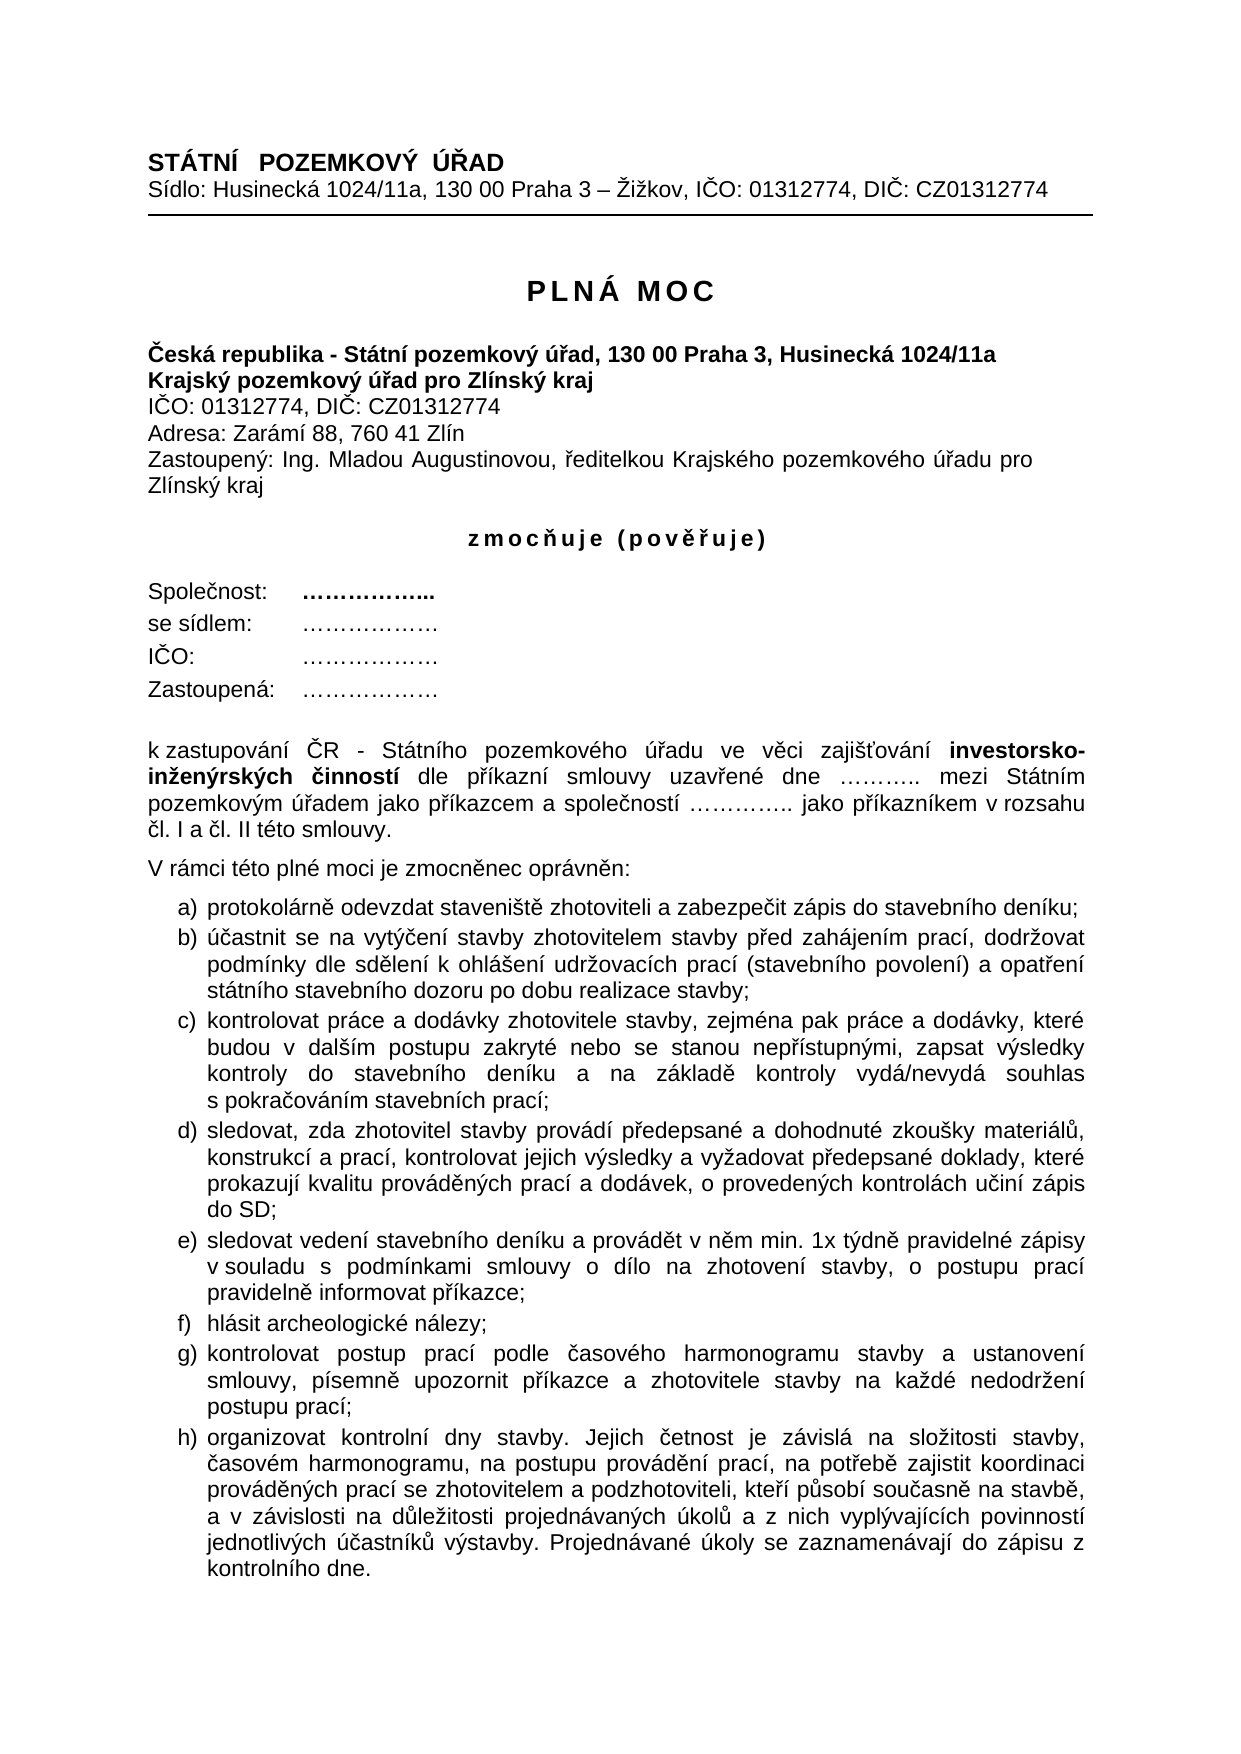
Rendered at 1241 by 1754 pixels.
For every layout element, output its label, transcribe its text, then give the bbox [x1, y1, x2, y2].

list organizovat kontrolní dny stavby. Jejich četnost je závislá na složitosti stavby, časovém harmonogramu, na postupu provádění prací, na potřebě zajistit koordinaci prováděných prací se zhotovitelem a podzhotoviteli, kteří působí současně na stavbě, a v závislosti na důležitosti projednávaných úkolů a z nich vyplývajících povinností jednotlivých účastníků výstavby. Projednávané úkoly se zaznamenávají do zápisu z kontrolního dne. [177, 1424, 1086, 1582]
text Sídlo: Husinecká 1024/11a, 130 00 Praha 3 – Žižkov, IČO: 01312774, DIČ: CZ01312774 [148, 176, 1093, 203]
list kontrolovat práce a dodávky zhotovitele stavby, zejména pak práce a dodávky, které budou v dalším postupu zakryté nebo se stanou nepřístupnými, zapsat výsledky kontroly do stavebního deníku a na základě kontroly vydá/nevydá souhlas s pokračováním stavebních prací; [177, 1007, 1086, 1113]
text Adresa: Zarámí 88, 760 41 Zlín [148, 420, 1093, 446]
text k zastupování ČR - Státního pozemkového úřadu ve věci zajišťování investorsko-inženýrských činností dle příkazní smlouvy uzavřené dne ……….. mezi Státním pozemkovým úřadem jako příkazcem a společností ………….. jako příkazníkem v rozsahu čl. I a čl. II této smlouvy. [148, 737, 1085, 842]
list protokolárně odevzdat staveniště zhotoviteli a zabezpečit zápis do stavebního deníku; [177, 894, 1086, 920]
list sledovat vedení stavebního deníku a provádět v něm min. 1x týdně pravidelné zápisy v souladu s podmínkami smlouvy o dílo na zhotovení stavby, o postupu prací pravidelně informovat příkazce; [177, 1227, 1086, 1306]
list sledovat, zda zhotovitel stavby provádí předepsané a dohodnuté zkoušky materiálů, konstrukcí a prací, kontrolovat jejich výsledky a vyžadovat předepsané doklady, které prokazují kvalitu prováděných prací a dodávek, o provedených kontrolách učiní zápis do SD; [177, 1117, 1086, 1222]
text PLNÁ MOC [148, 273, 1093, 307]
text se sídlem: ……………… [148, 610, 1093, 637]
text Česká republika - Státní pozemkový úřad, 130 00 Praha 3, Husinecká 1024/11a [148, 341, 1093, 367]
text IČO: 01312774, DIČ: CZ01312774 [148, 393, 1093, 420]
text STÁTNÍ POZEMKOVÝ ÚŘAD [148, 148, 1093, 176]
list hlásit archeologické nálezy; [177, 1310, 1086, 1336]
list kontrolovat postup prací podle časového harmonogramu stavby a ustanovení smlouvy, písemně upozornit příkazce a zhotovitele stavby na každé nedodržení postupu prací; [177, 1340, 1086, 1419]
text IČO: ……………… [148, 643, 1085, 669]
text Zastoupený: Ing. Mladou Augustinovou, ředitelkou Krajského pozemkového úřadu pro Zlínský kraj [148, 446, 1034, 499]
text Společnost: ……………... [148, 578, 1093, 604]
text Zastoupená: ……………… [148, 676, 1085, 702]
text zmocňuje (pověřuje) [148, 525, 1085, 551]
text V rámci této plné moci je zmocněnec oprávněn: [148, 855, 1086, 881]
list účastnit se na vytýčení stavby zhotovitelem stavby před zahájením prací, dodržovat podmínky dle sdělení k ohlášení udržovacích prací (stavebního povolení) a opatření státního stavebního dozoru po dobu realizace stavby; [177, 924, 1086, 1003]
text Krajský pozemkový úřad pro Zlínský kraj [148, 367, 1093, 393]
